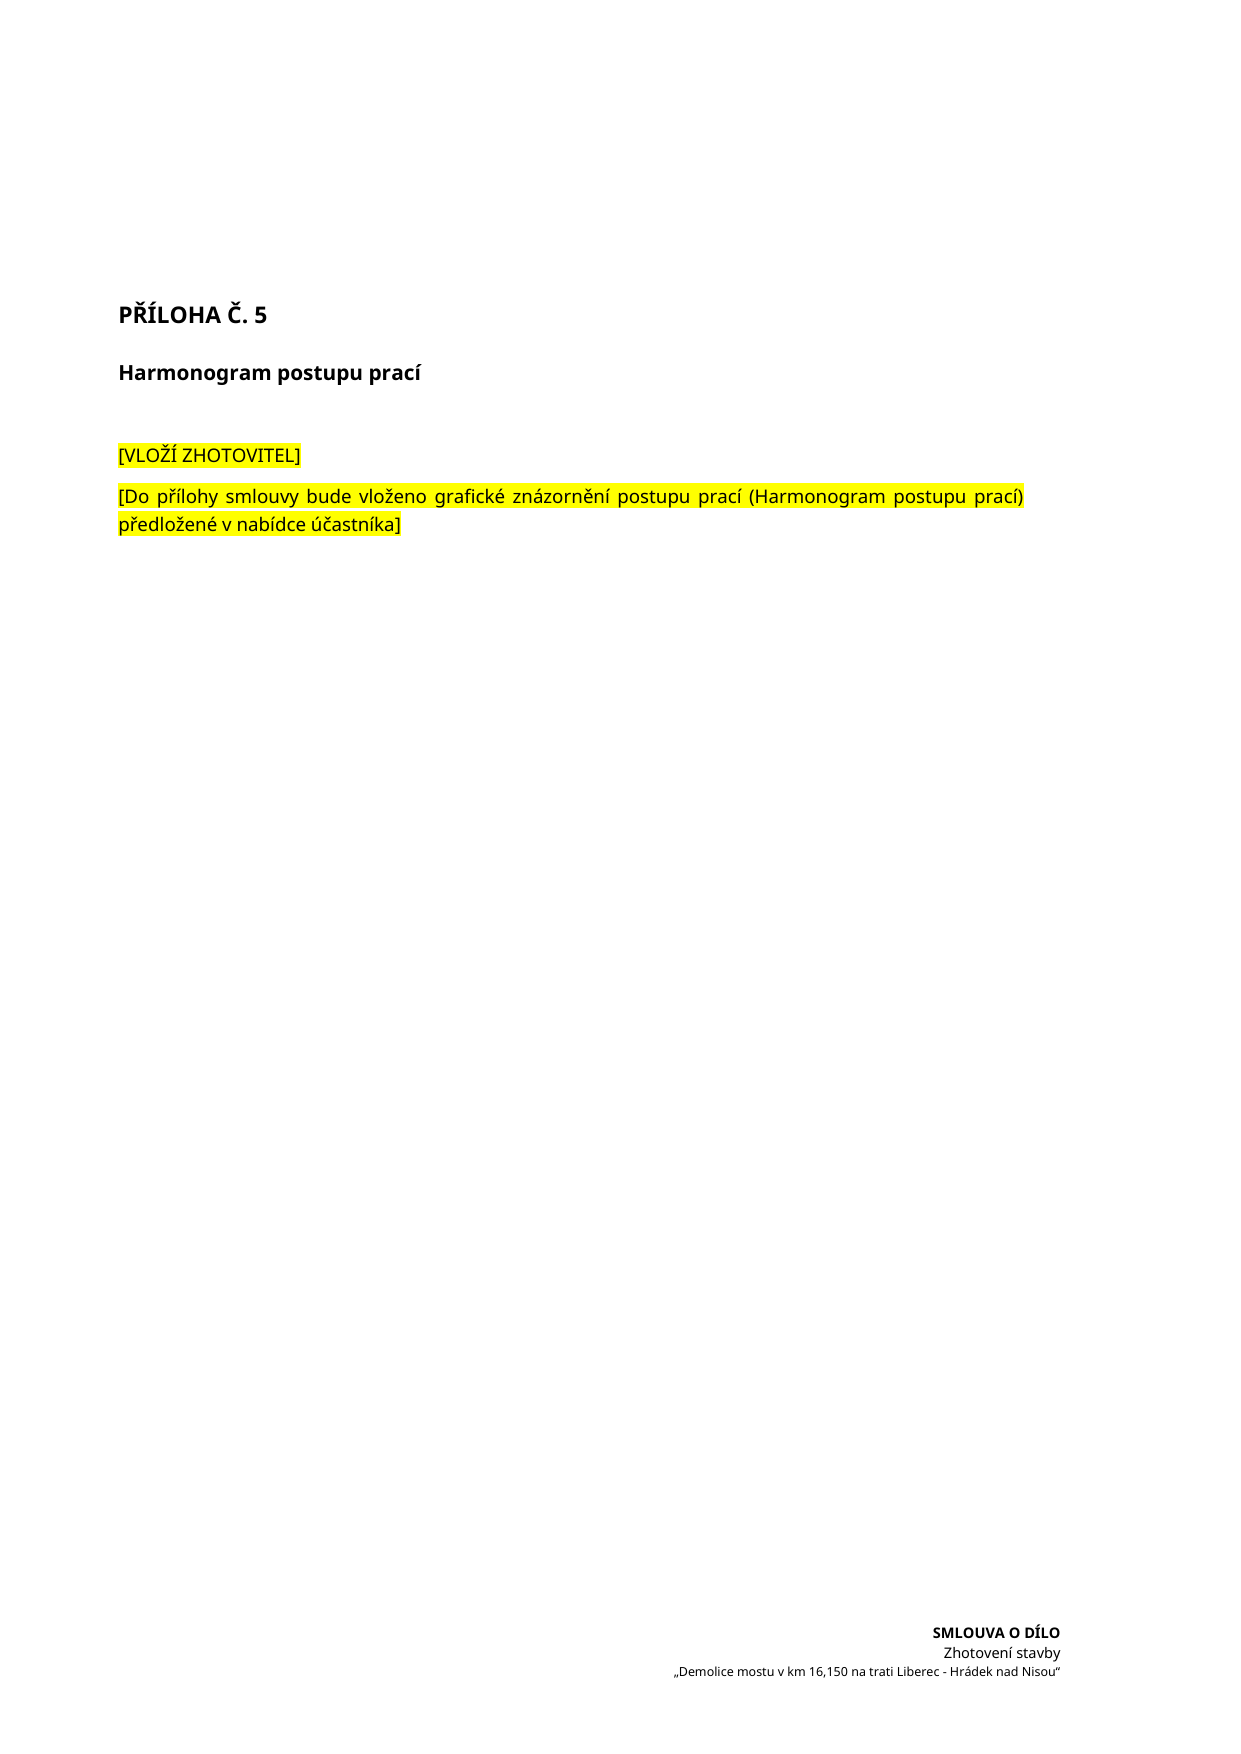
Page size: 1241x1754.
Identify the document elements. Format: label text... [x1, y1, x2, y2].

text Příloha č. 5 [118, 299, 1024, 330]
text Harmonogram postupu prací [118, 358, 1024, 387]
text [Do přílohy smlouvy bude vloženo grafické znázornění postupu prací (Harmonogram postupu prací) předložené v nabídce účastníka] [118, 508, 1024, 536]
text [VLOŽÍ ZHOTOVITEL] [118, 442, 1024, 468]
